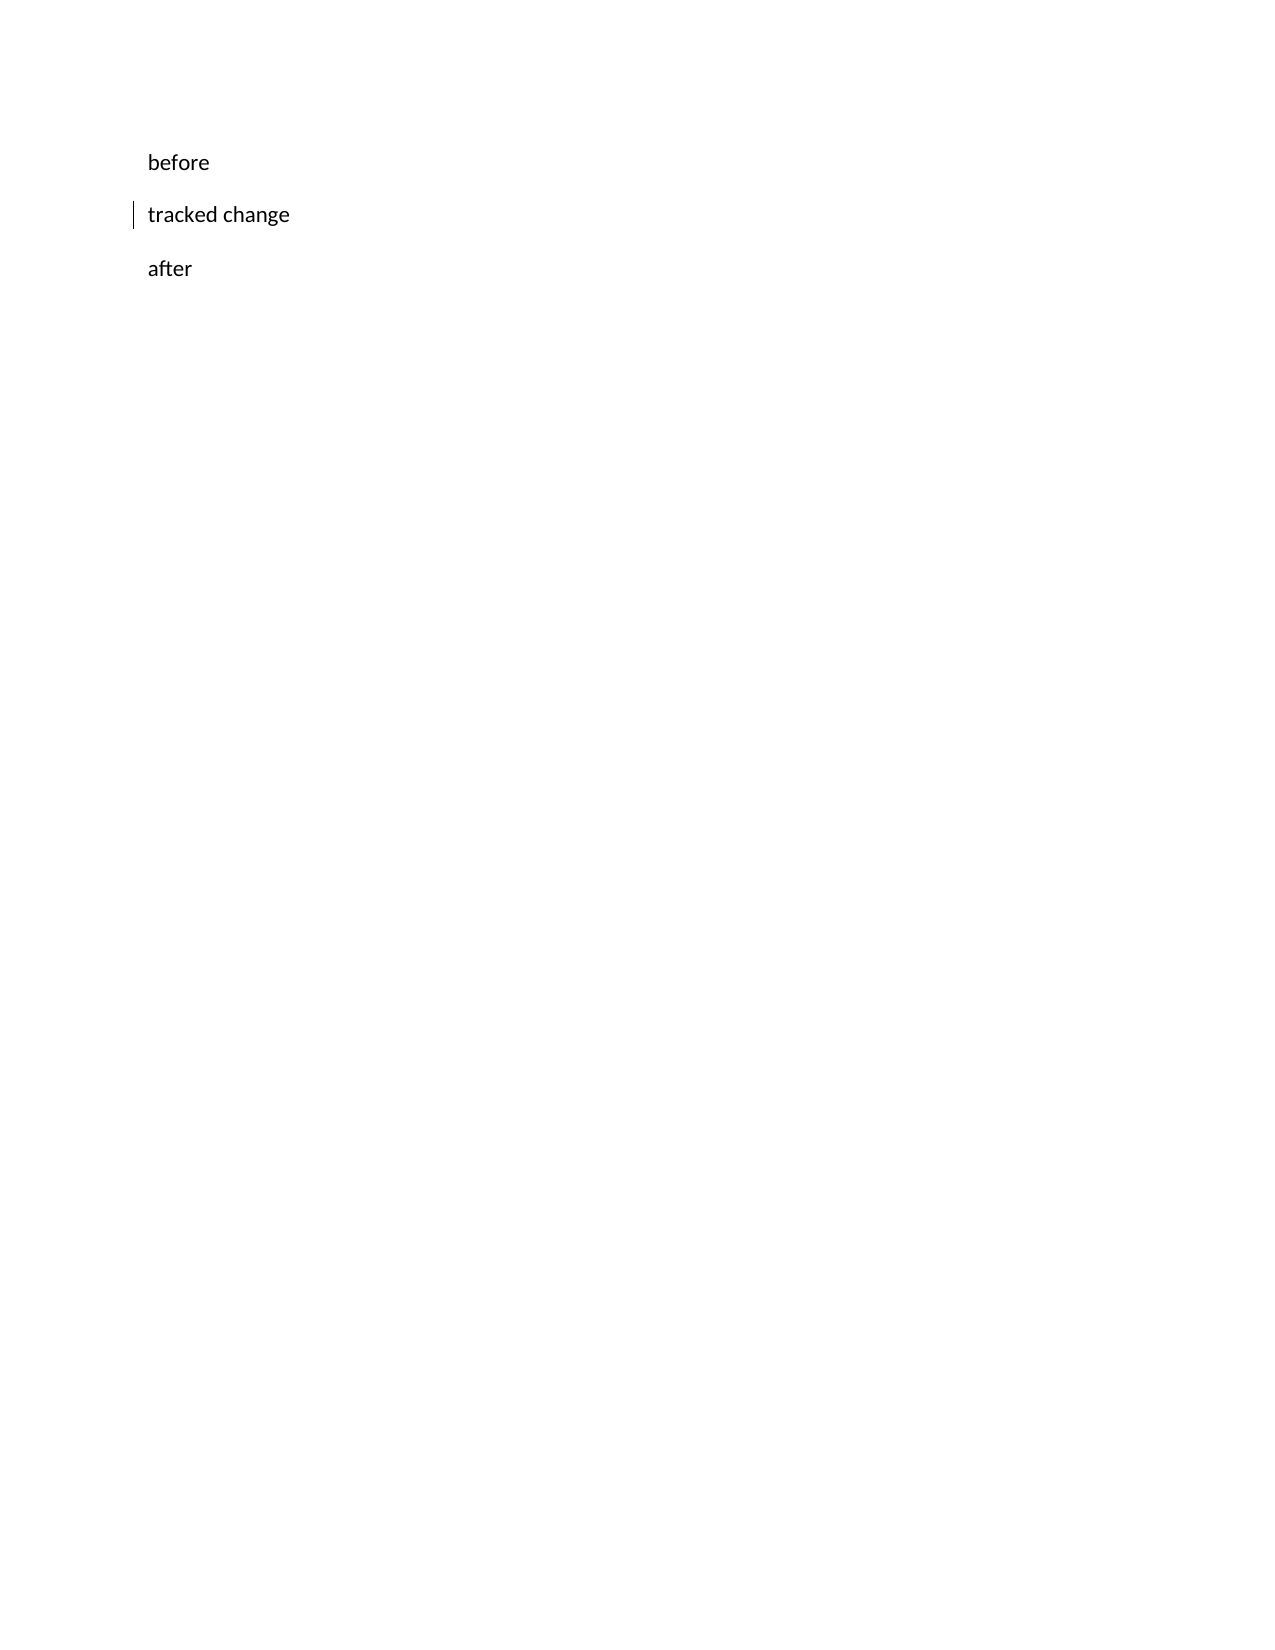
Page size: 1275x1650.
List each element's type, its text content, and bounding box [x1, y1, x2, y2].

text tracked change [148, 201, 1127, 229]
text after [148, 254, 1127, 282]
text before [148, 148, 1127, 176]
